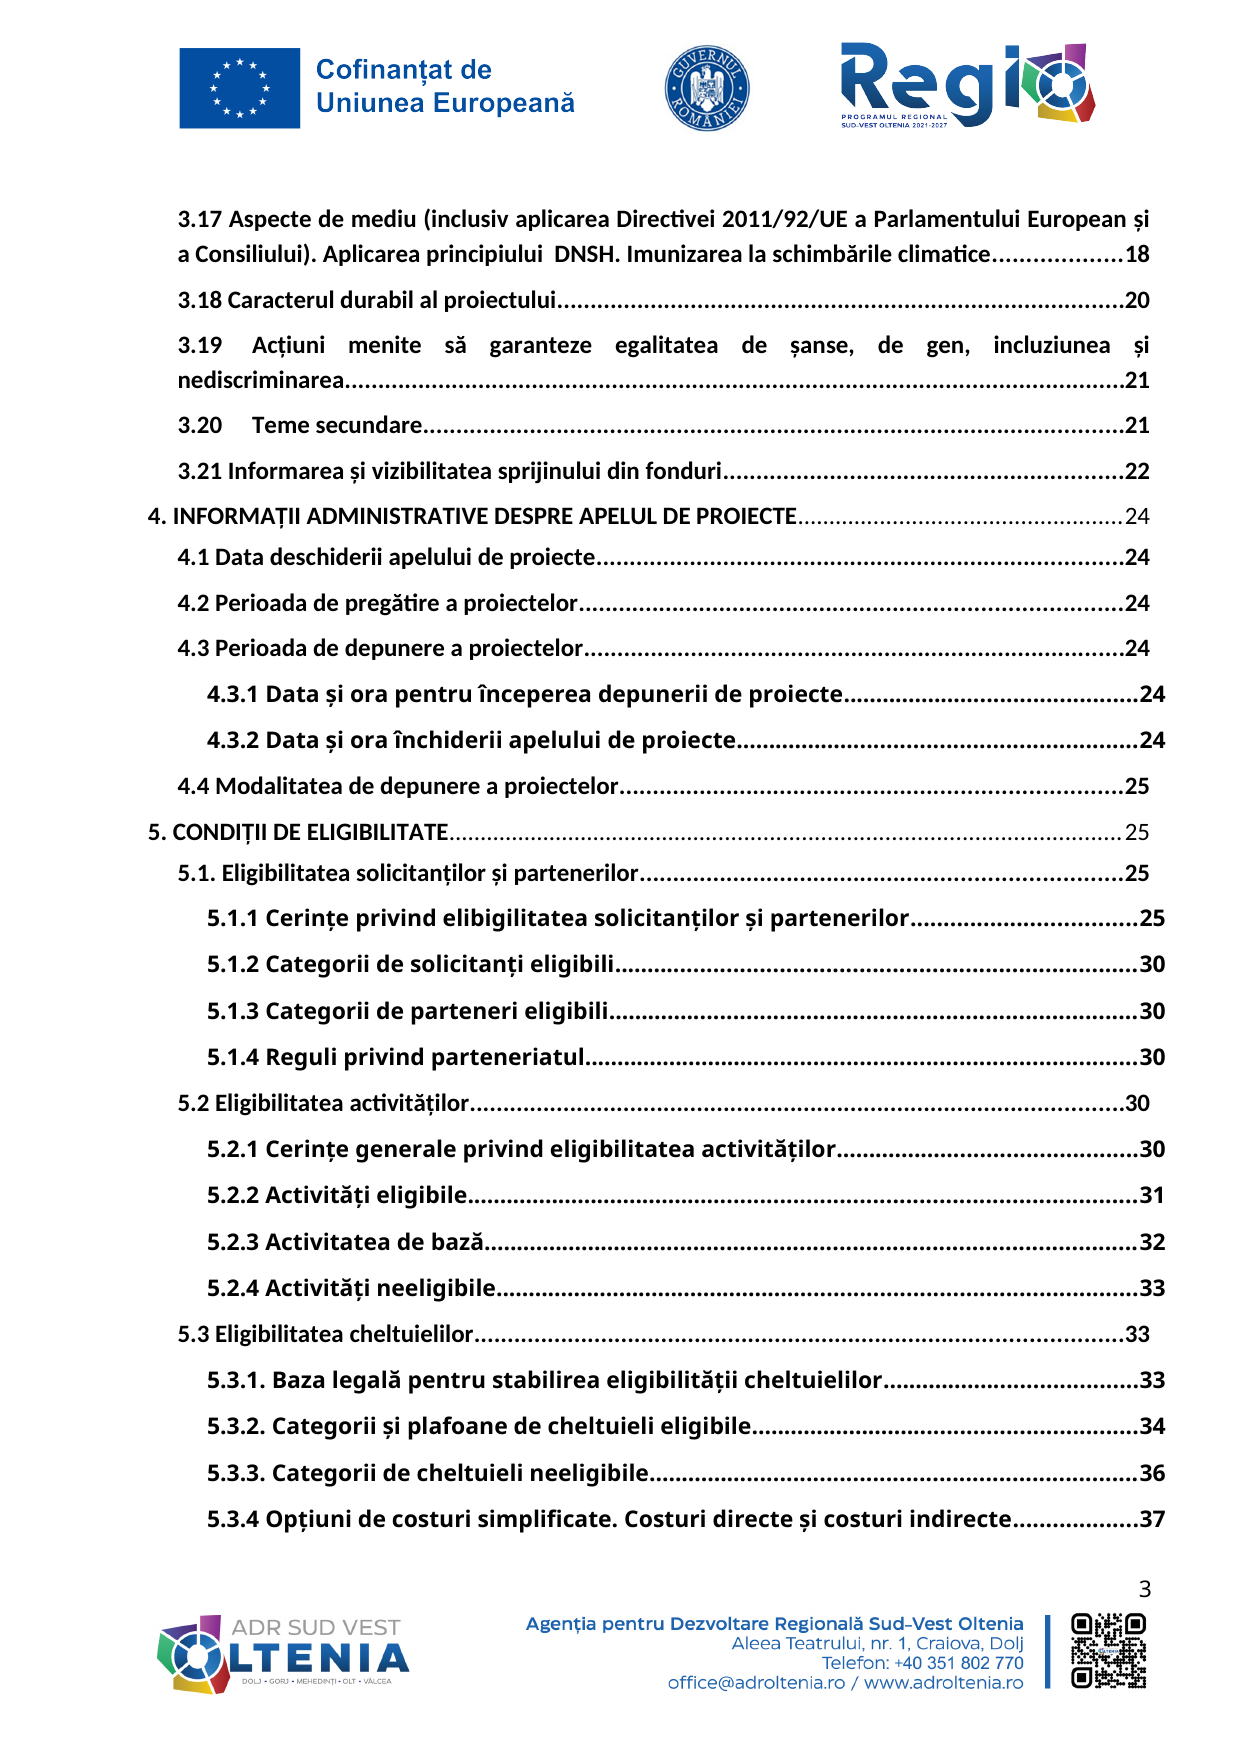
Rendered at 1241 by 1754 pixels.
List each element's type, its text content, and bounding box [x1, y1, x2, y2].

text 5.2.2 Activități eligibile 31 [207, 1179, 1152, 1211]
text 3.21 Informarea și vizibilitatea sprijinului din fonduri 22 [177, 455, 1152, 486]
picture [660, 43, 755, 133]
text 5.3.3. Categorii de cheltuieli neeligibile 36 [207, 1456, 1152, 1488]
text 4.1 Data deschiderii apelului de proiecte 24 [177, 541, 1152, 572]
text 4.4 Modalitatea de depunere a proiectelor 25 [177, 770, 1152, 801]
text 5.1.1 Cerințe privind elibigilitatea solicitanților și partenerilor 25 [207, 902, 1152, 933]
text 5.1.2 Categorii de solicitanți eligibili 30 [207, 948, 1152, 980]
text 5.3 Eligibilitatea cheltuielilor 33 [177, 1318, 1152, 1349]
text 4.3.1 Data și ora pentru începerea depunerii de proiecte 24 [207, 678, 1152, 709]
text 5.1. Eligibilitatea solicitanților și partenerilor 25 [177, 857, 1152, 887]
text 5.2.3 Activitatea de bază 32 [207, 1226, 1152, 1257]
text 5.3.4 Opțiuni de costuri simplificate. Costuri directe și costuri indirecte 37 [207, 1503, 1152, 1534]
text 4.3 Perioada de depunere a proiectelor 24 [177, 632, 1152, 663]
text 4. INFORMAȚII ADMINISTRATIVE DESPRE APELUL DE PROIECTE 24 [148, 500, 1152, 531]
text 5.3.2. Categorii și plafoane de cheltuieli eligibile 34 [207, 1410, 1152, 1441]
text 5. CONDIȚII DE ELIGIBILITATE 25 [148, 816, 1152, 846]
text 5.1.4 Reguli privind parteneriatul 30 [207, 1041, 1152, 1072]
text 4.3.2 Data și ora închiderii apelului de proiecte 24 [207, 724, 1152, 755]
picture [147, 1604, 1151, 1701]
text 3.18 Caracterul durabil al proiectului 20 [177, 284, 1152, 314]
text 5.3.1. Baza legală pentru stabilirea eligibilității cheltuielilor 33 [207, 1364, 1152, 1395]
text 5.2 Eligibilitatea activităților 30 [177, 1087, 1152, 1118]
text 3.20 Teme secundare 21 [177, 409, 1152, 440]
picture [839, 41, 1098, 131]
text 5.2.1 Cerințe generale privind eligibilitatea activităților 30 [207, 1133, 1152, 1164]
text 4.2 Perioada de pregătire a proiectelor 24 [177, 587, 1152, 617]
text 3.19 Acțiuni menite să garanteze egalitatea de șanse, de gen, incluziunea și nediscriminarea 21 [177, 329, 1152, 395]
text 5.1.3 Categorii de parteneri eligibili 30 [207, 995, 1152, 1026]
text 5.2.4 Activități neeligibile 33 [207, 1272, 1152, 1303]
text 3.17 Aspecte de mediu (inclusiv aplicarea Directivei 2011/92/UE a Parlamentului European și a Consiliului). Aplicarea principiului DNSH. Imunizarea la schimbările climatice 18 [177, 203, 1152, 269]
picture [174, 43, 577, 132]
